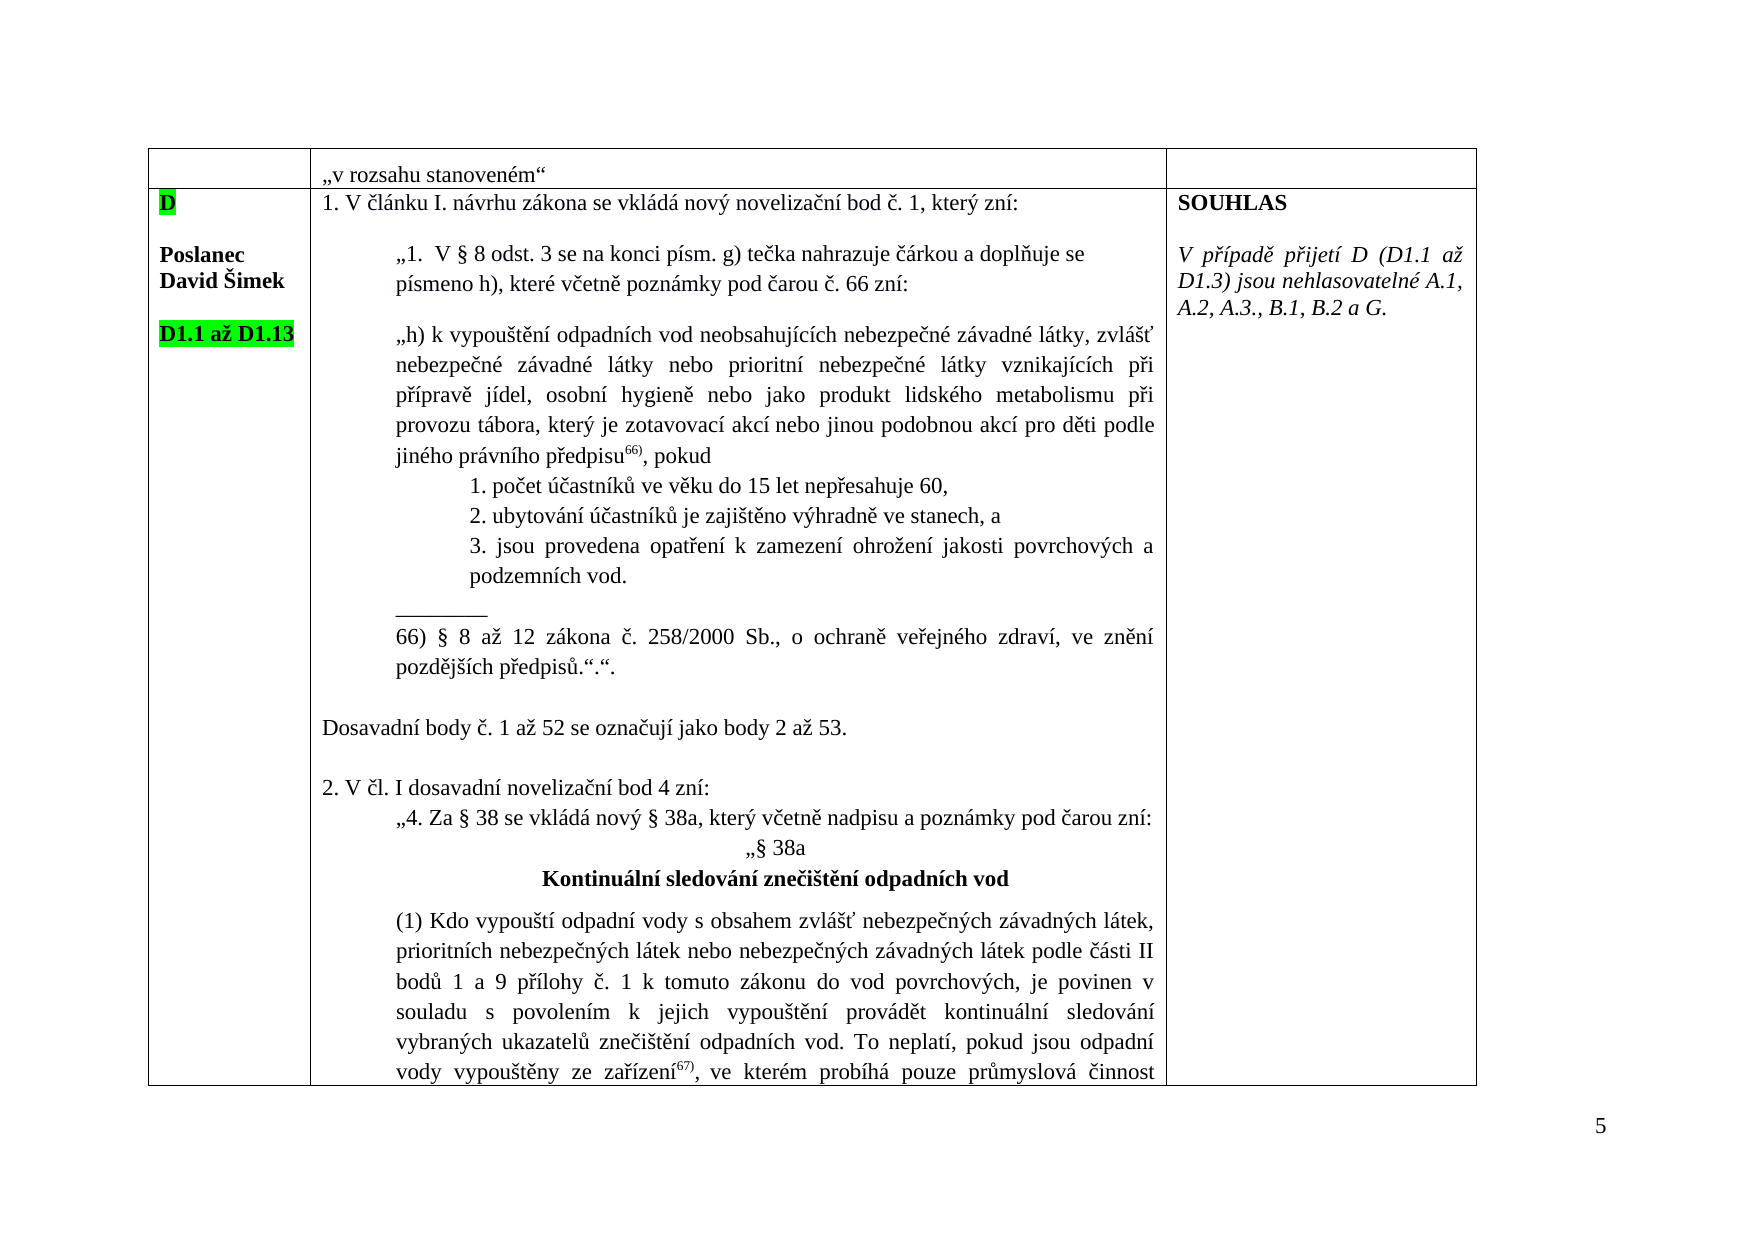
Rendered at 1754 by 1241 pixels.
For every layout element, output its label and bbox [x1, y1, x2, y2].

table_cell [311, 189, 1166, 1085]
table_cell [311, 149, 1166, 187]
table_cell [1167, 189, 1476, 1085]
table_cell [149, 189, 310, 1085]
table_cell [1167, 149, 1476, 187]
table_cell [149, 149, 310, 187]
